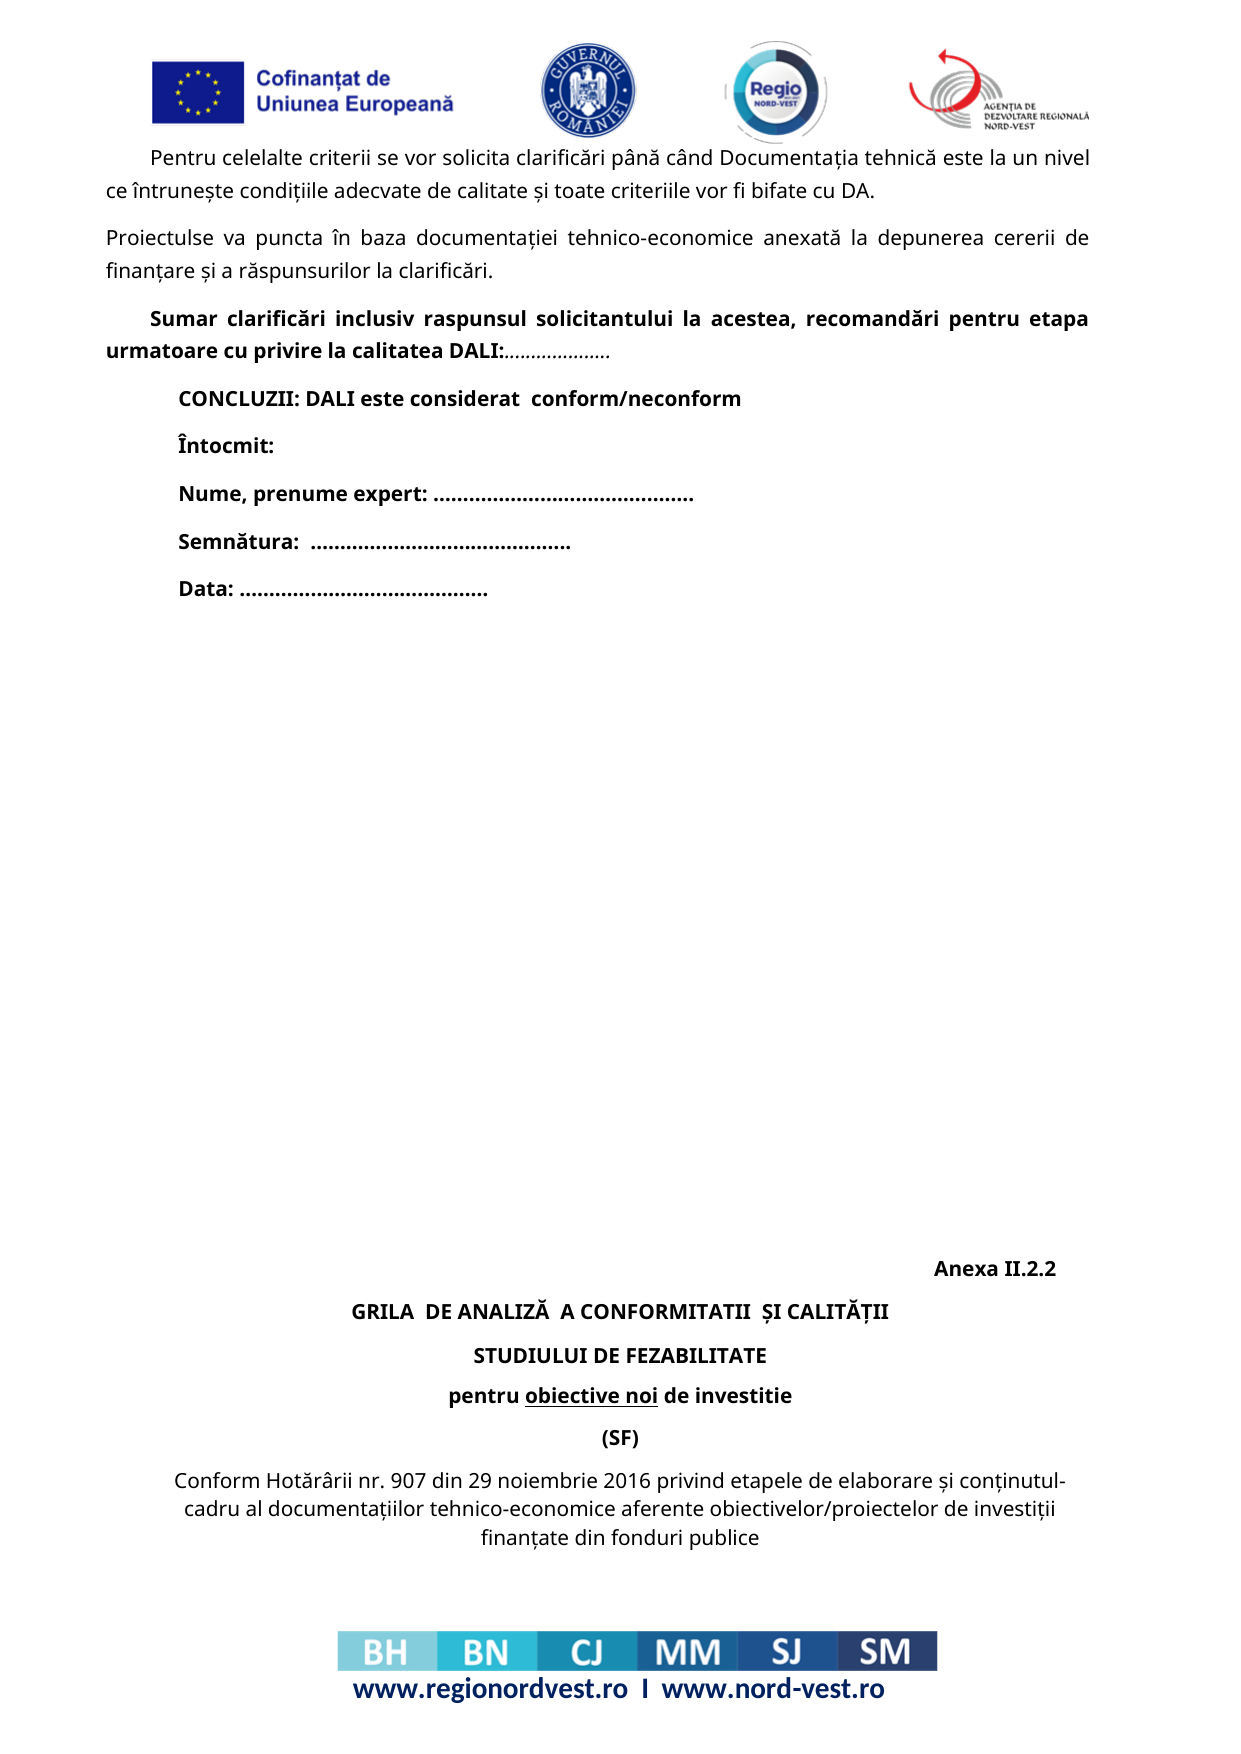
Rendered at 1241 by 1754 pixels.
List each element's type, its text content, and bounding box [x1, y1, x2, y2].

text CONCLUZII: DALI este considerat conform/neconform [178, 384, 1090, 412]
text Sumar clarificări inclusiv raspunsul solicitantului la acestea, recomandări pentru etapa urmatoare cu privire la calitatea DALI:.................... [106, 304, 1090, 365]
text Anexa II.2.2 [150, 1254, 1090, 1282]
text Nume, prenume expert: …………………………………….. [178, 479, 1090, 508]
text (SF) [150, 1423, 1090, 1451]
text Semnătura: …………………………………….. [178, 527, 1090, 555]
text pentru obiective noi de investitie [150, 1382, 1090, 1410]
picture [150, 41, 1089, 144]
text Pentru celelalte criterii se vor solicita clarificări până când Documentația tehnică este la un nivel ce întrunește condițiile adecvate de calitate și toate criteriile vor fi bifate cu DA. [106, 143, 1090, 204]
text STUDIULUI DE FEZABILITATE [150, 1341, 1090, 1369]
text Conform Hotărârii nr. 907 din 29 noiembrie 2016 privind etapele de elaborare şi conţinutul-cadru al documentaţiilor tehnico-economice aferente obiectivelor/proiectelor de investiţii finanţate din fonduri publice [150, 1466, 1090, 1551]
text GRILA DE ANALIZĂ A CONFORMITATII ȘI CALITĂȚII [150, 1297, 1090, 1326]
text Proiectulse va puncta în baza documentației tehnico-economice anexată la depunerea cererii de finanțare și a răspunsurilor la clarificări. [106, 223, 1090, 284]
text Data: …………………………………… [178, 574, 1090, 603]
picture [337, 1631, 938, 1671]
text Întocmit: [178, 432, 1090, 460]
